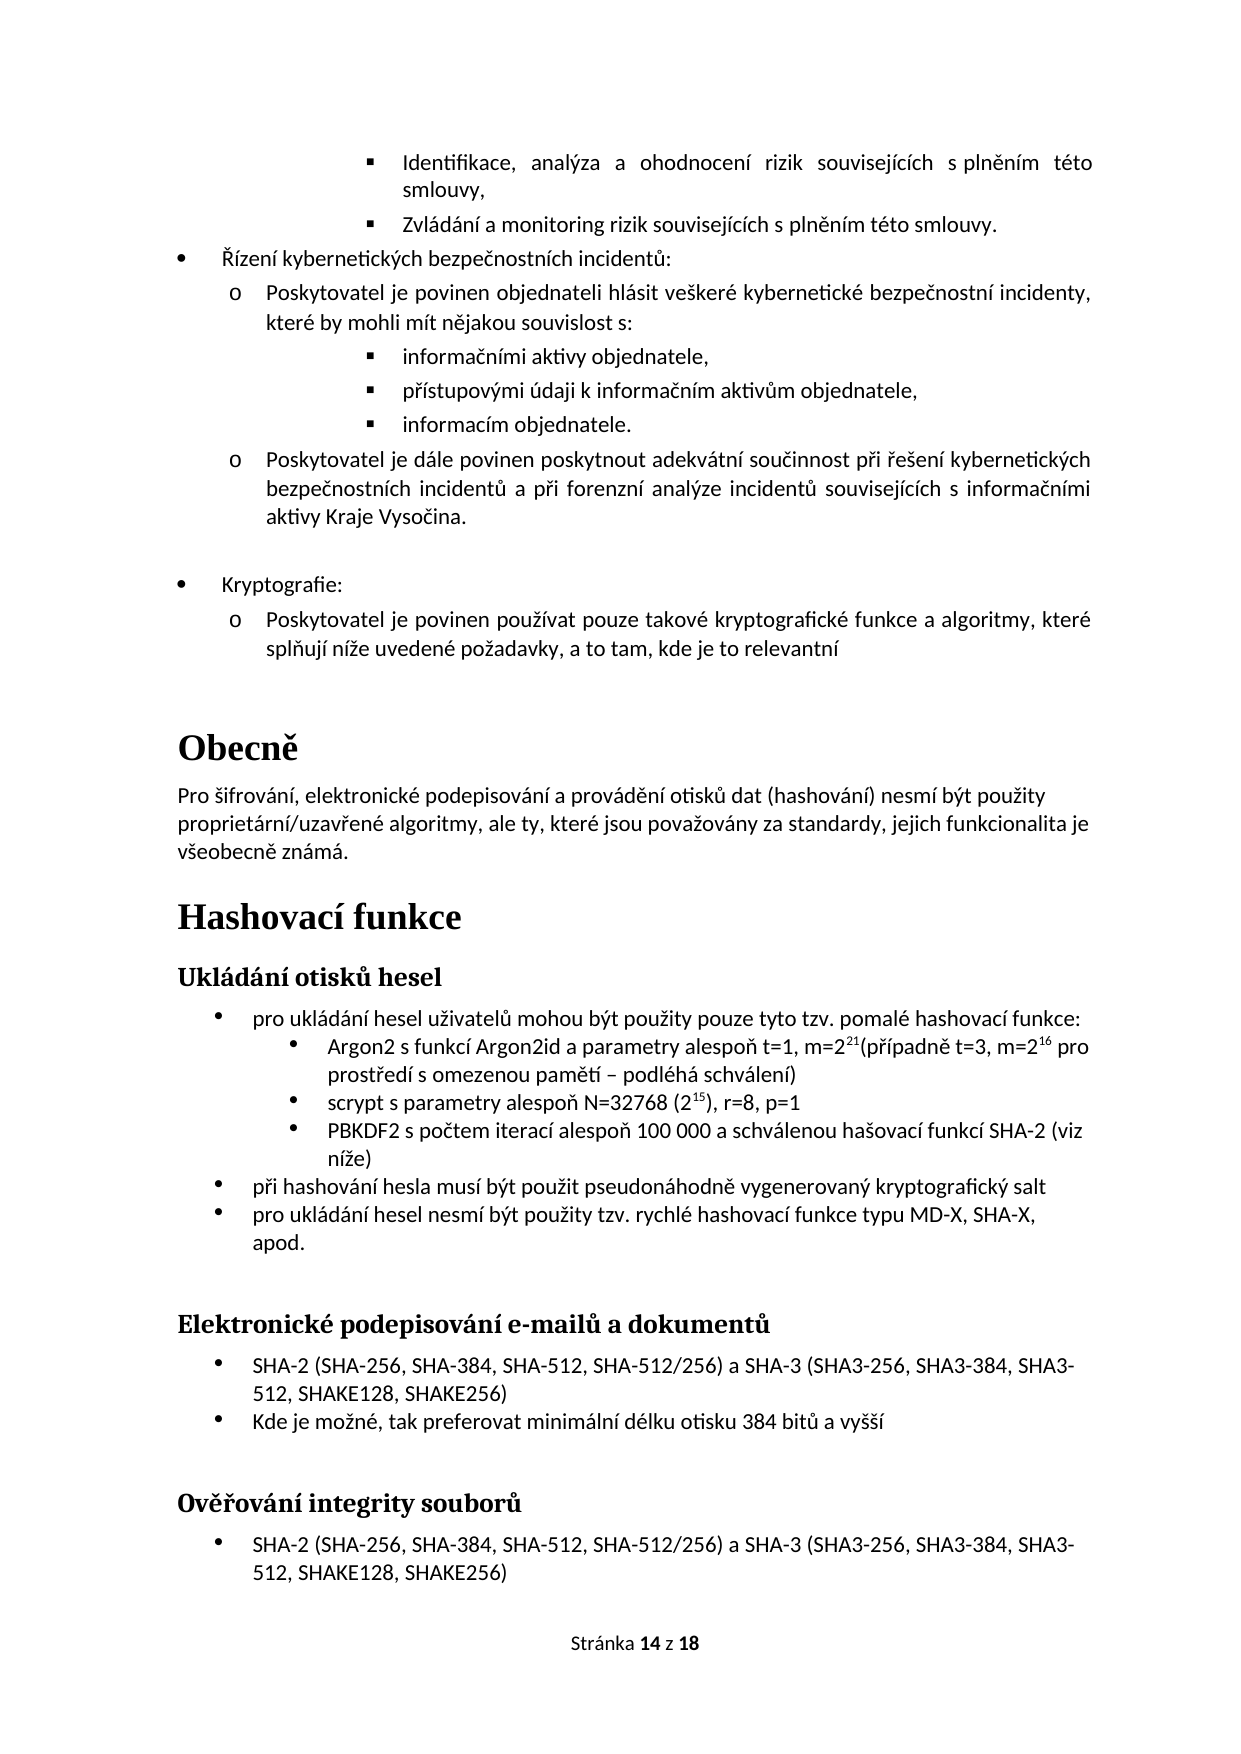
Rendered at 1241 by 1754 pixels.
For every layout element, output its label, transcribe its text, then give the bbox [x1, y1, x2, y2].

list Poskytovatel je dále povinen poskytnout adekvátní součinnost při řešení kybernetických bezpečnostních incidentů a při forenzní analýze incidentů souvisejících s informačními aktivy Kraje Vysočina. [228, 445, 1093, 530]
list přístupovými údaji k informačním aktivům objednatele, [365, 376, 1093, 404]
list Argon2 s funkcí Argon2id a parametry alespoň t=1, m=221(případně t=3, m=216 pro prostředí s omezenou pamětí – podléhá schválení) [290, 1032, 1093, 1088]
subtitle Ukládání otisků hesel [177, 962, 1093, 993]
subtitle Elektronické podepisování e-mailů a dokumentů [177, 1309, 1093, 1341]
list Poskytovatel je povinen objednateli hlásit veškeré kybernetické bezpečnostní incidenty, které by mohli mít nějakou souvislost s: [228, 278, 1093, 336]
list pro ukládání hesel nesmí být použity tzv. rychlé hashovací funkce typu MD-X, SHA-X, apod. [215, 1200, 1093, 1256]
list PBKDF2 s počtem iterací alespoň 100 000 a schválenou hašovací funkcí SHA-2 (viz níže) [290, 1116, 1093, 1172]
list Poskytovatel je povinen používat pouze takové kryptografické funkce a algoritmy, které splňují níže uvedené požadavky, a to tam, kde je to relevantní [228, 605, 1093, 662]
list Zvládání a monitoring rizik souvisejících s plněním této smlouvy. [365, 210, 1093, 238]
list Řízení kybernetických bezpečnostních incidentů: [177, 244, 1093, 272]
list Identifikace, analýza a ohodnocení rizik souvisejících s plněním této smlouvy, [365, 148, 1093, 204]
list SHA-2 (SHA-256, SHA-384, SHA-512, SHA-512/256) a SHA-3 (SHA3-256, SHA3-384, SHA3-512, SHAKE128, SHAKE256) [215, 1530, 1093, 1586]
list scrypt s parametry alespoň N=32768 (215), r=8, p=1 [290, 1088, 1093, 1116]
list informačními aktivy objednatele, [365, 342, 1093, 370]
list pro ukládání hesel uživatelů mohou být použity pouze tyto tzv. pomalé hashovací funkce: [215, 1004, 1093, 1032]
list při hashování hesla musí být použit pseudonáhodně vygenerovaný kryptografický salt [215, 1172, 1093, 1200]
subtitle Ověřování integrity souborů [177, 1488, 1093, 1519]
text Pro šifrování, elektronické podepisování a provádění otisků dat (hashování) nesmí být použity proprietární/uzavřené algoritmy, ale ty, které jsou považovány za standardy, jejich funkcionalita je všeobecně známá. [177, 781, 1093, 865]
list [215, 1407, 1093, 1435]
subtitle Hashovací funkce [177, 894, 1093, 937]
list SHA-2 (SHA-256, SHA-384, SHA-512, SHA-512/256) a SHA-3 (SHA3-256, SHA3-384, SHA3-512, SHAKE128, SHAKE256) [215, 1351, 1093, 1407]
list informacím objednatele. [365, 410, 1093, 438]
subtitle Obecně [177, 725, 1093, 768]
list Kryptografie: [177, 570, 1093, 598]
